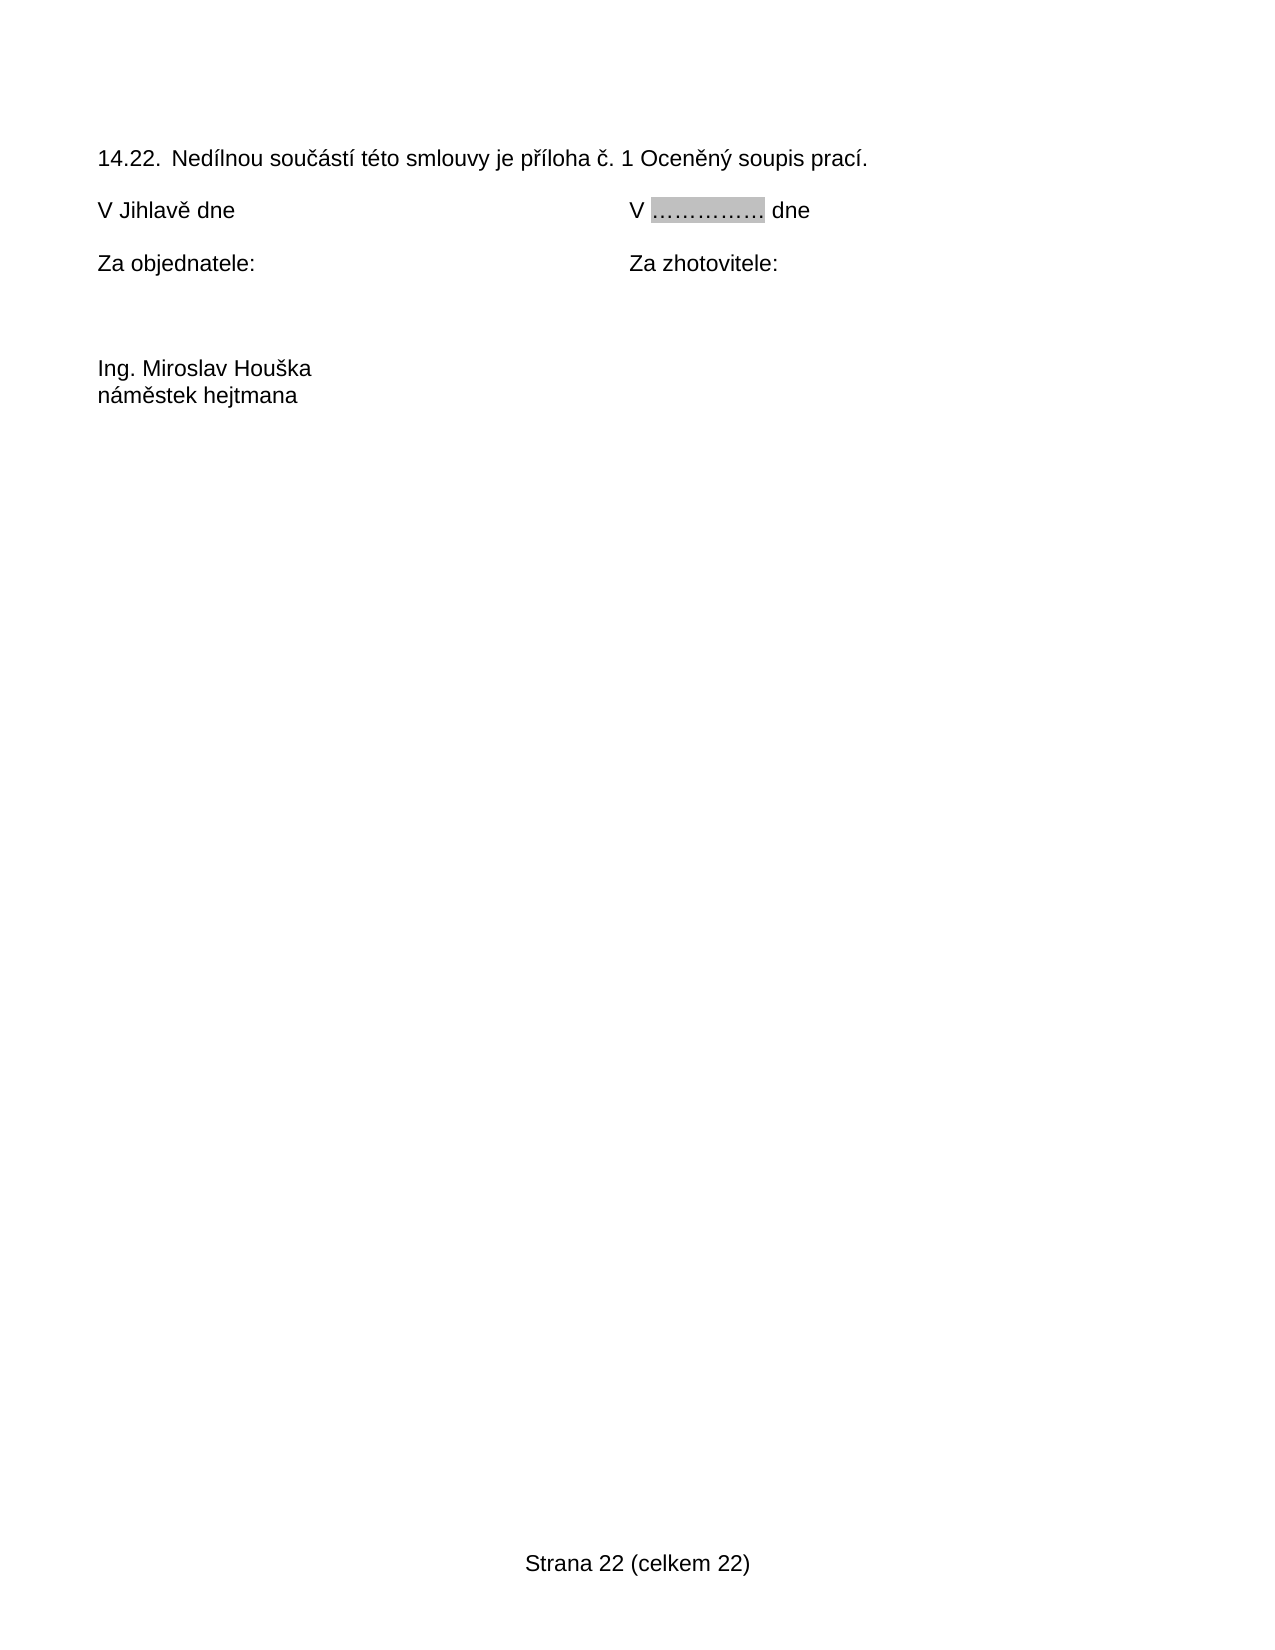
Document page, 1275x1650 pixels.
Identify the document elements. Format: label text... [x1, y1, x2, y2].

text Za objednatele: Za zhotovitele: [97, 250, 1166, 276]
text V Jihlavě dne V …………… dne [97, 197, 651, 223]
text V Jihlavě dne V …………… dne [765, 197, 1166, 223]
text Ing. Miroslav Houška [97, 355, 1166, 382]
text náměstek hejtmana [97, 382, 1166, 408]
list Nedílnou součástí této smlouvy je příloha č. 1 Oceněný soupis prací. [97, 144, 1177, 171]
